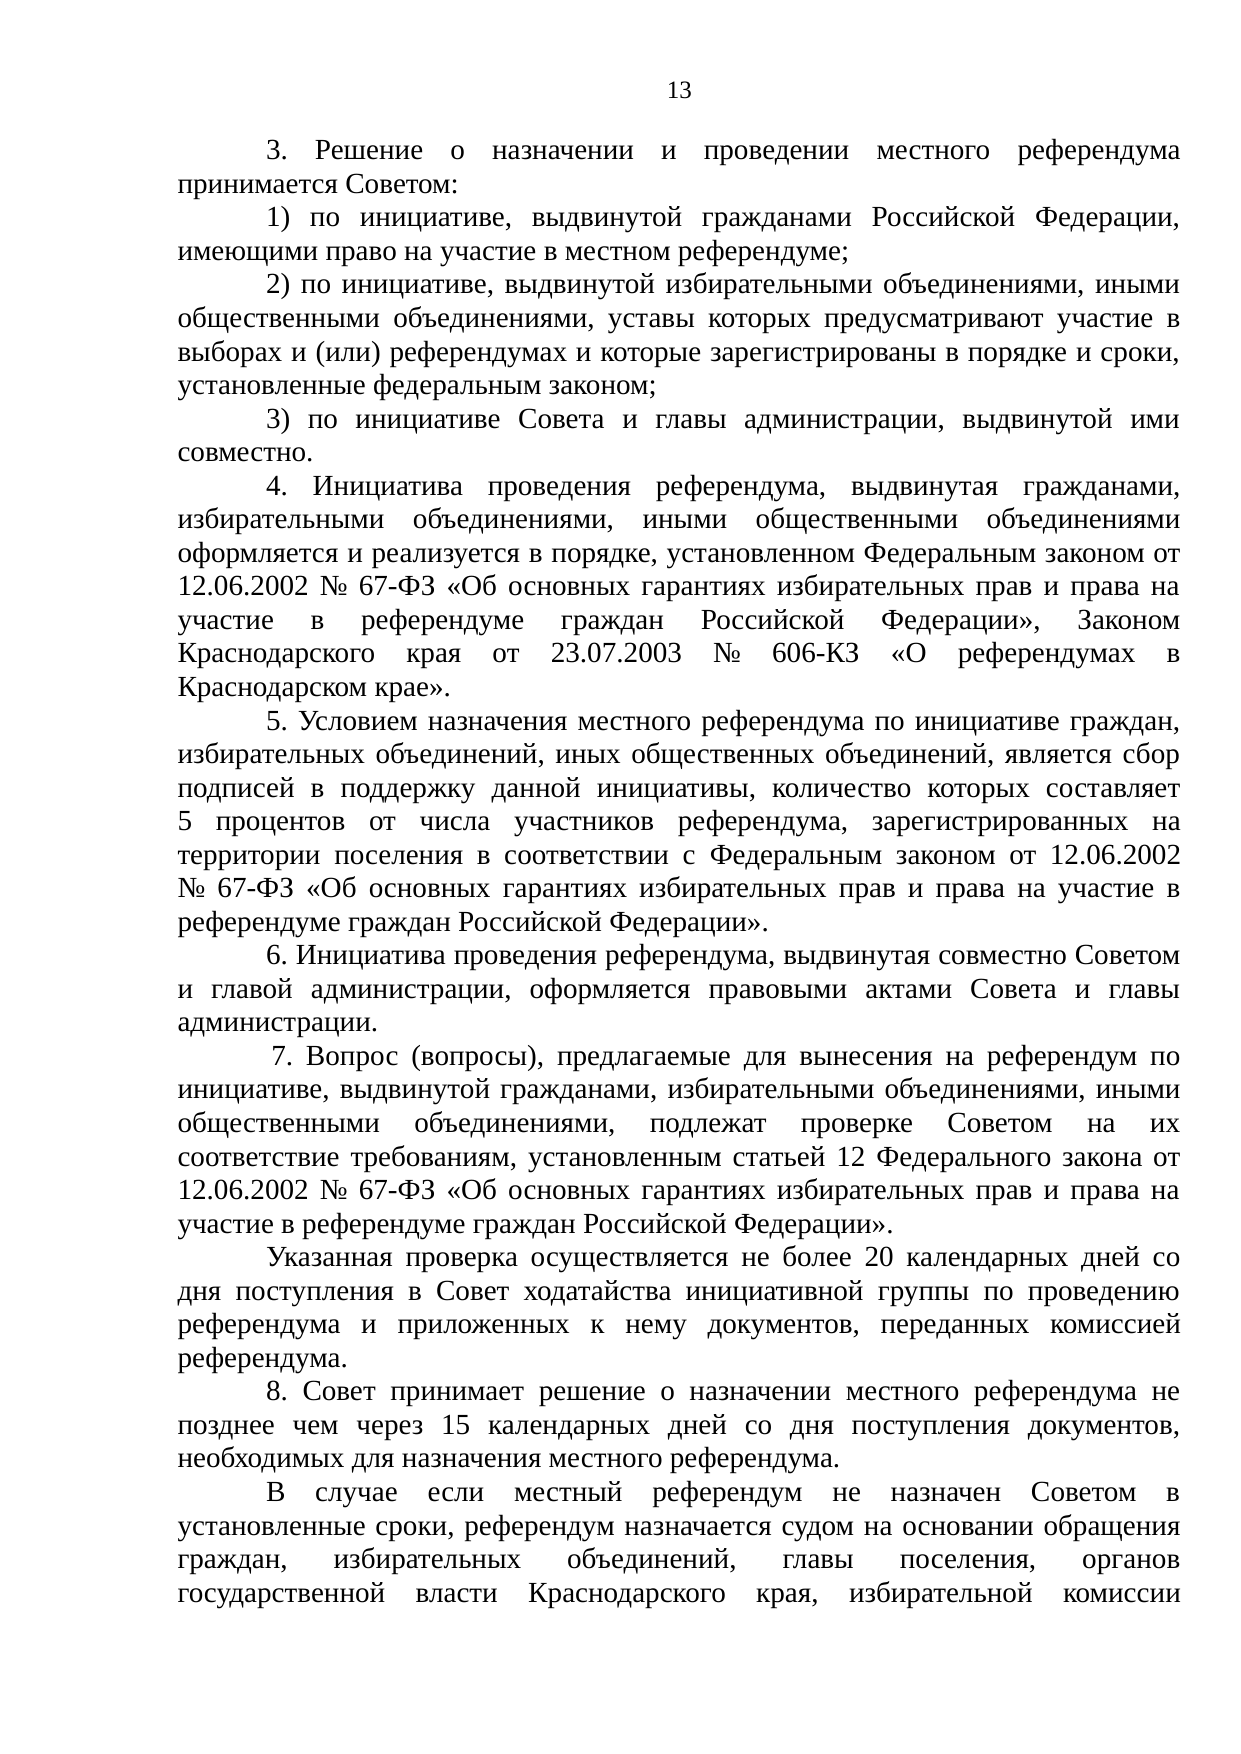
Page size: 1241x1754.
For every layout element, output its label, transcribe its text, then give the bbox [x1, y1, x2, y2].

text 1) по инициативе, выдвинутой гражданами Российской Федерации, имеющими право на участие в местном референдуме; [177, 199, 1181, 267]
text 4. Инициатива проведения референдума, выдвинутая гражданами, избирательными объединениями, иными общественными объединениями оформляется и реализуется в порядке, установленном Федеральным законом от 12.06.2002 № 67-ФЗ «Об основных гарантиях избирательных прав и права на участие в референдуме граждан Российской Федерации», Законом Краснодарского края от 23.07.2003 № 606-КЗ «О референдумах в Краснодарском крае». [177, 468, 1181, 703]
text Указанная проверка осуществляется не более 20 календарных дней со дня поступления в Совет ходатайства инициативной группы по проведению референдума и приложенных к нему документов, переданных комиссией референдума. [177, 1239, 1181, 1373]
text 5. Условием назначения местного референдума по инициативе граждан, избирательных объединений, иных общественных объединений, является сбор подписей в поддержку данной инициативы, количество которых составляет 5 процентов от числа участников референдума, зарегистрированных на территории поселения в соответствии с Федеральным законом от 12.06.2002 № 67-ФЗ «Об основных гарантиях избирательных прав и права на участие в референдуме граждан Российской Федерации». [177, 703, 1181, 937]
text 3) по инициативе Совета и главы администрации, выдвинутой ими совместно. [177, 401, 1181, 468]
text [177, 1474, 1181, 1608]
text 2) по инициативе, выдвинутой избирательными объединениями, иными общественными объединениями, уставы которых предусматривают участие в выборах и (или) референдумах и которые зарегистрированы в порядке и сроки, установленные федеральным законом; [177, 267, 1181, 401]
text 7. Вопрос (вопросы), предлагаемые для вынесения на референдум по инициативе, выдвинутой гражданами, избирательными объединениями, иными общественными объединениями, подлежат проверке Советом на их соответствие требованиям, установленным статьей 12 Федерального закона от 12.06.2002 № 67-ФЗ «Об основных гарантиях избирательных прав и права на участие в референдуме граждан Российской Федерации». [177, 1038, 1181, 1239]
text 8. Совет принимает решение о назначении местного референдума не позднее чем через 15 календарных дней со дня поступления документов, необходимых для назначения местного референдума. [177, 1373, 1181, 1474]
text 6. Инициатива проведения референдума, выдвинутая совместно Советом и главой администрации, оформляется правовыми актами Совета и главы администрации. [177, 937, 1181, 1038]
text 3. Решение о назначении и проведении местного референдума принимается Советом: [177, 132, 1181, 199]
